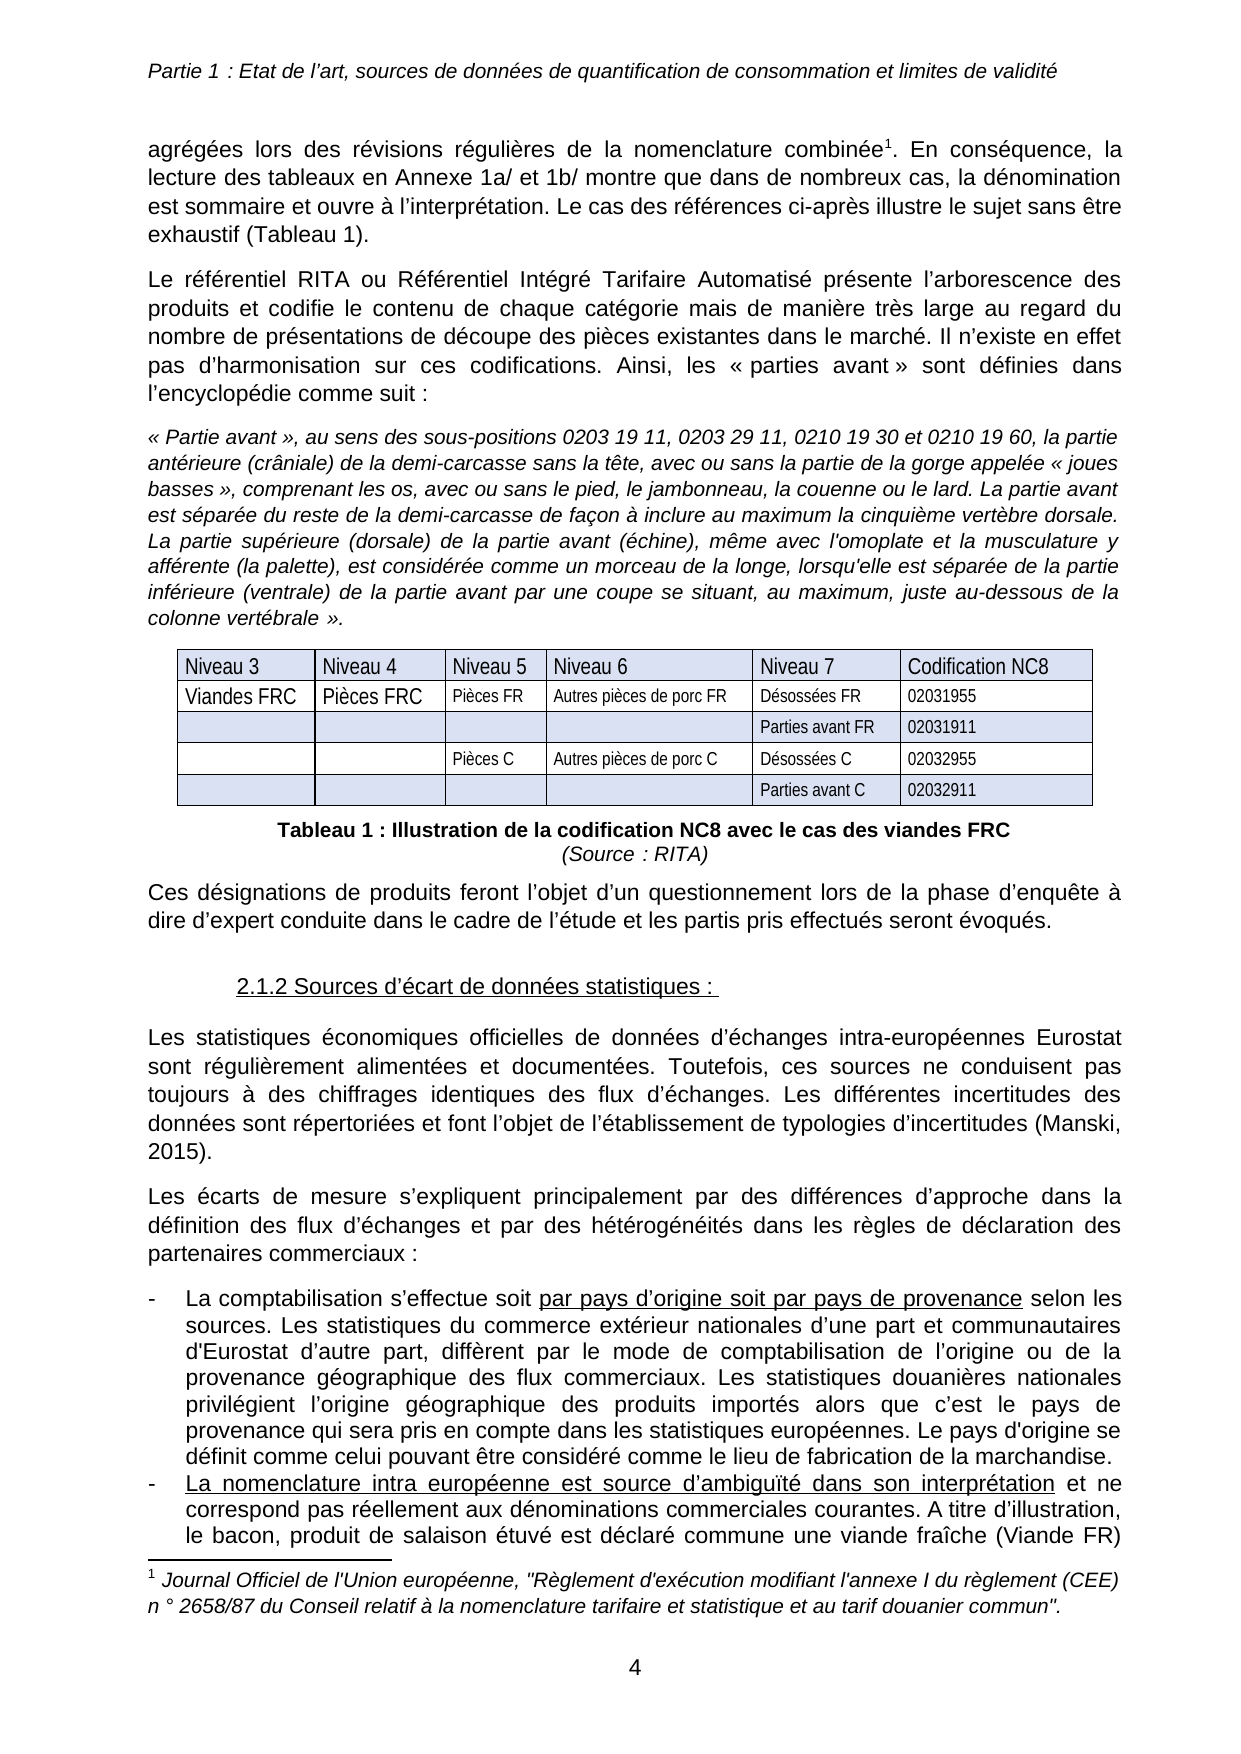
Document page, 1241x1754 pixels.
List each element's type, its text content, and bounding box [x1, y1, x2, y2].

table_cell [547, 775, 752, 805]
text Les statistiques économiques officielles de données d’échanges intra-européennes Eurostat sont régulièrement alimentées et documentées. Toutefois, ces sources ne conduisent pas toujours à des chiffrages identiques des flux d’échanges. Les différentes incertitudes des données sont répertoriées et font l’objet de l’établissement de typologies d’incertitudes (Manski, 2015). [148, 1024, 1122, 1164]
table_cell [547, 712, 752, 742]
table_header Niveau 6 [547, 650, 752, 680]
table_header Codification NC8 [901, 650, 1092, 680]
table_cell Parties avant FR [753, 712, 900, 742]
table_header Niveau 7 [753, 650, 900, 680]
table_header Niveau 4 [316, 650, 445, 680]
table_cell [178, 775, 314, 805]
table_cell Pièces FR [446, 681, 546, 711]
text (Source : RITA) [130, 842, 1140, 866]
table_cell [316, 743, 445, 773]
table_cell 02032955 [901, 743, 1092, 773]
table_cell [316, 712, 445, 742]
table_cell Désossées FR [753, 681, 900, 711]
table_cell Parties avant C [753, 775, 900, 805]
table_cell [446, 775, 546, 805]
table_header Niveau 5 [446, 650, 546, 680]
table_cell 02031955 [901, 681, 1092, 711]
table_cell Autres pièces de porc FR [547, 681, 752, 711]
table_cell Désossées C [753, 743, 900, 773]
text Les écarts de mesure s’expliquent principalement par des différences d’approche dans la définition des flux d’échanges et par des hétérogénéités dans les règles de déclaration des partenaires commerciaux : [148, 1183, 1122, 1266]
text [148, 136, 1122, 247]
text Le référentiel RITA ou Référentiel Intégré Tarifaire Automatisé présente l’arborescence des produits et codifie le contenu de chaque catégorie mais de manière très large au regard du nombre de présentations de découpe des pièces existantes dans le marché. Il n’existe en effet pas d’harmonisation sur ces codifications. Ainsi, les « parties avant » sont définies dans l’encyclopédie comme suit : [148, 266, 1122, 406]
table_cell [178, 743, 314, 773]
table_cell Viandes FRC [178, 681, 314, 711]
table_header Niveau 3 [178, 650, 314, 680]
table_cell Pièces FRC [316, 681, 445, 711]
text Ces désignations de produits feront l’objet d’un questionnement lors de la phase d’enquête à dire d’expert conduite dans le cadre de l’étude et les partis pris effectués seront évoqués. [148, 879, 1122, 933]
text « Partie avant », au sens des sous-positions 0203 19 11, 0203 29 11, 0210 19 30 et 0210 19 60, la partie antérieure (crâniale) de la demi-carcasse sans la tête, avec ou sans la partie de la gorge appelée « joues basses », comprenant les os, avec ou sans le pied, le jambonneau, la couenne ou le lard. La partie avant est séparée du reste de la demi-carcasse de façon à inclure au maximum la cinquième vertèbre dorsale. La partie supérieure (dorsale) de la partie avant (échine), même avec l'omoplate et la musculature y afférente (la palette), est considérée comme un morceau de la longe, lorsqu'elle est séparée de la partie inférieure (ventrale) de la partie avant par une coupe se situant, au maximum, juste au-dessous de la colonne vertébrale ». [148, 425, 1122, 630]
table_cell [316, 775, 445, 805]
table_cell Pièces C [446, 743, 546, 773]
table_cell 02031911 [901, 712, 1092, 742]
text Tableau 1 : Illustration de la codification NC8 avec le cas des viandes FRC [148, 818, 1140, 842]
table_cell Autres pièces de porc C [547, 743, 752, 773]
table_cell [178, 712, 314, 742]
list La comptabilisation s’effectue soit par pays d’origine soit par pays de provenance selon les sources. Les statistiques du commerce extérieur nationales d’une part et communautaires d'Eurostat d’autre part, diffèrent par le mode de comptabilisation de l’origine ou de la provenance géographique des flux commerciaux. Les statistiques douanières nationales privilégient l’origine géographique des produits importés alors que c’est le pays de provenance qui sera pris en compte dans les statistiques européennes. Le pays d'origine se définit comme celui pouvant être considéré comme le lieu de fabrication de la marchandise. [148, 1285, 1122, 1470]
table_cell [446, 712, 546, 742]
subtitle 2.1.2 Sources d’écart de données statistiques : [236, 973, 1122, 999]
table_cell 02032911 [901, 775, 1092, 805]
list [148, 1470, 1122, 1549]
